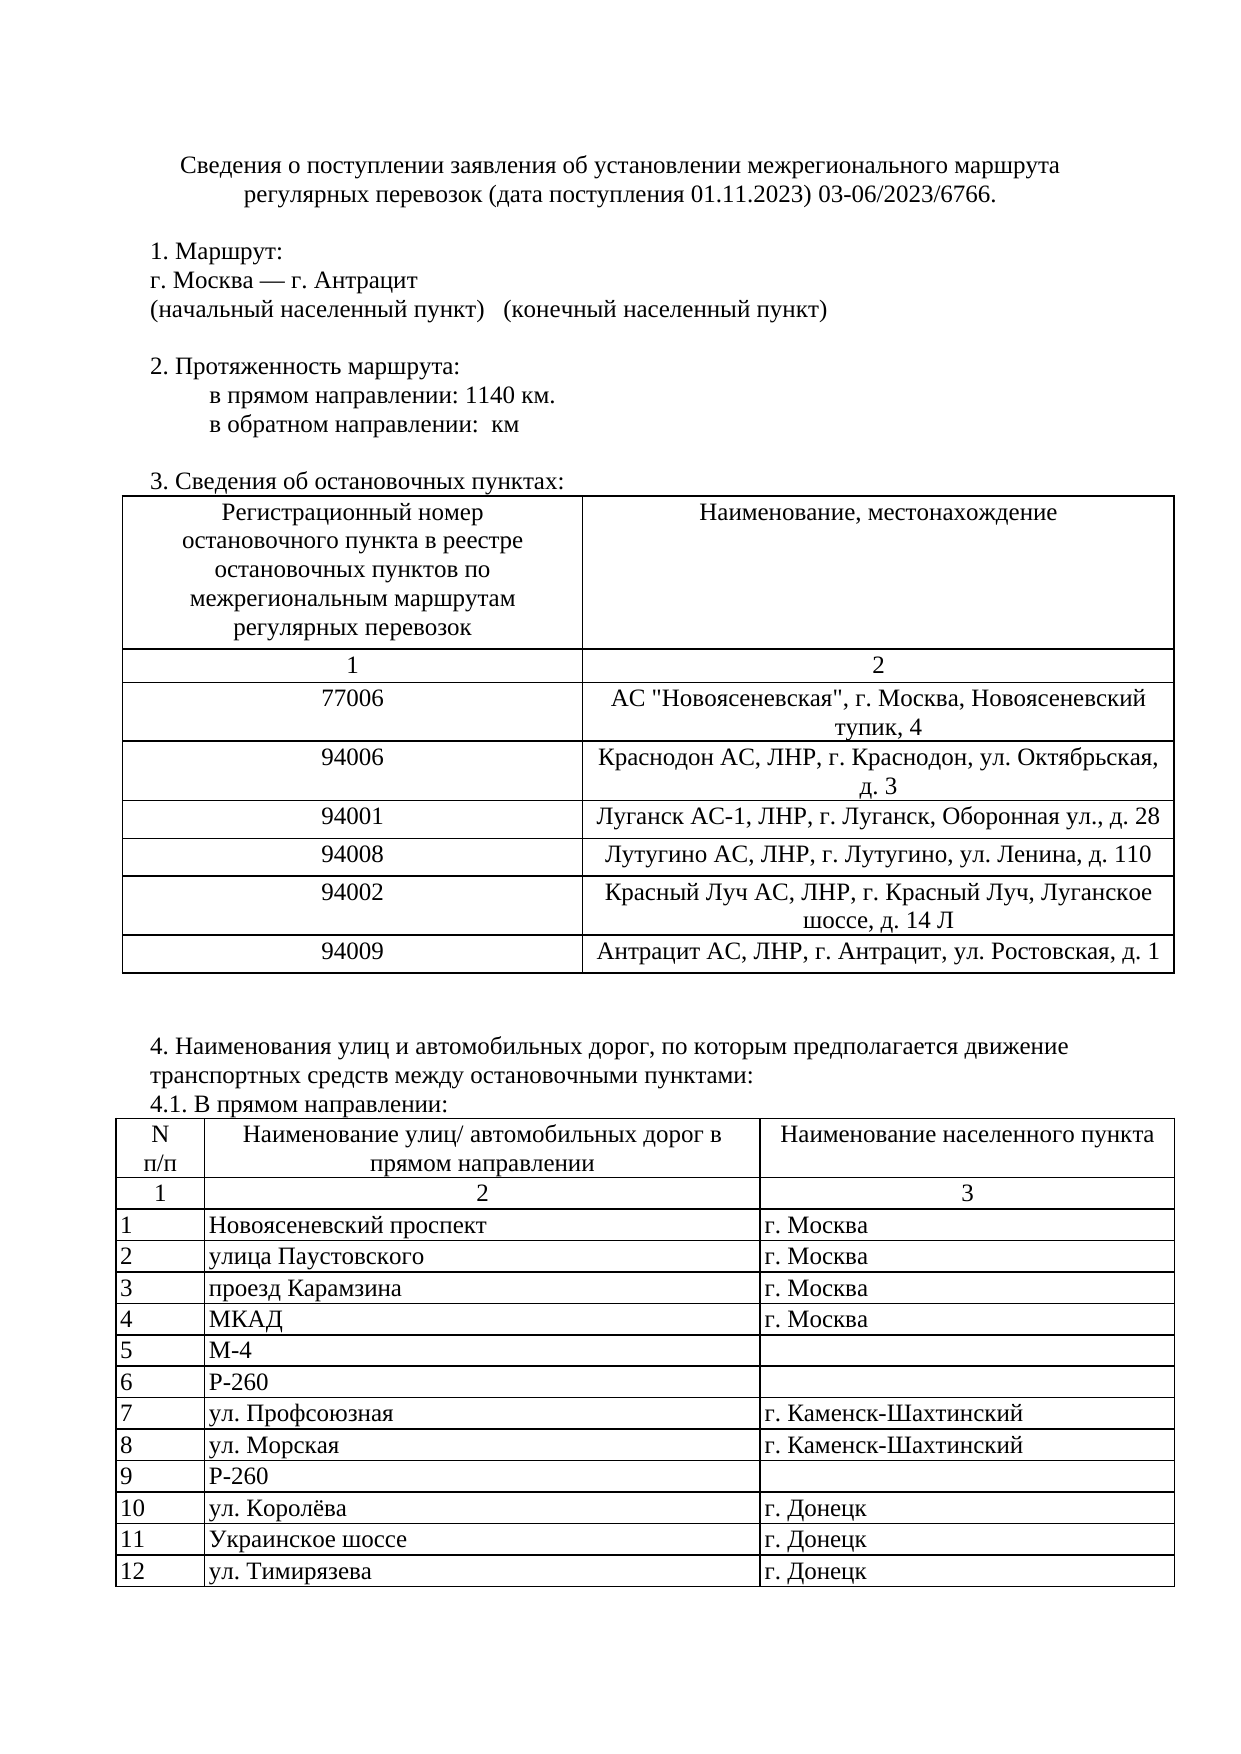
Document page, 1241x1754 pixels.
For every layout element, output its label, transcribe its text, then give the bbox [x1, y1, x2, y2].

text г. Москва — г. Антрацит [150, 265, 1090, 294]
table_cell Р-260 [205, 1367, 759, 1397]
table_cell Украинское шоссе [205, 1524, 759, 1554]
table_cell М-4 [205, 1336, 759, 1365]
table_cell 94008 [123, 839, 582, 875]
table_cell 94009 [123, 936, 582, 972]
table_cell Антрацит АС, ЛНР, г. Антрацит, ул. Ростовская, д. 1 [583, 936, 1173, 972]
table_cell 1 [117, 1178, 204, 1208]
table_cell проезд Карамзина [205, 1273, 759, 1302]
text (начальный населенный пункт) (конечный населенный пункт) [150, 294, 1090, 322]
table_cell 2 [583, 650, 1173, 681]
table_cell 5 [117, 1336, 204, 1365]
table_cell г. Москва [761, 1273, 1174, 1302]
table_cell 94006 [123, 742, 582, 799]
table_cell Краснодон АС, ЛНР, г. Краснодон, ул. Октябрьская, д. 3 [583, 742, 1173, 799]
table_cell 94002 [123, 877, 582, 934]
table_cell Луганск АС-1, ЛНР, г. Луганск, Оборонная ул., д. 28 [583, 801, 1173, 837]
table_cell Новоясеневский проспект [205, 1210, 759, 1239]
table_cell 1 [117, 1210, 204, 1239]
table_header Наименование, местонахождение [583, 497, 1173, 648]
table_cell 8 [117, 1430, 204, 1460]
table_cell 10 [117, 1493, 204, 1523]
table_cell 3 [761, 1178, 1174, 1208]
table_cell 9 [117, 1461, 204, 1491]
table_cell 2 [205, 1178, 759, 1208]
table_cell 6 [117, 1367, 204, 1397]
text 4. Наименования улиц и автомобильных дорог, по которым предполагается движение транспортных средств между остановочными пунктами: [150, 1031, 1090, 1089]
table_cell 94001 [123, 801, 582, 837]
table_cell улица Паустовского [205, 1241, 759, 1271]
table_cell ул. Королёва [205, 1493, 759, 1523]
table_cell 2 [117, 1241, 204, 1271]
table_cell г. Донецк [761, 1493, 1174, 1523]
table_cell [761, 1336, 1174, 1365]
table_cell АС "Новоясеневская", г. Москва, Новоясеневский тупик, 4 [583, 683, 1173, 740]
table_cell Лутугино АС, ЛНР, г. Лутугино, ул. Ленина, д. 110 [583, 839, 1173, 875]
text 4.1. В прямом направлении: [150, 1089, 1090, 1118]
table_cell 12 [117, 1556, 204, 1586]
table_header Регистрационный номер остановочного пункта в реестре остановочных пунктов по межрегиональным маршрутам регулярных перевозок [123, 497, 582, 648]
table_cell 4 [117, 1304, 204, 1334]
table_cell 3 [117, 1273, 204, 1302]
table_cell г. Москва [761, 1241, 1174, 1271]
table_cell [761, 1367, 1174, 1397]
table_cell 7 [117, 1398, 204, 1428]
table_cell 77006 [123, 683, 582, 740]
table_cell Р-260 [205, 1461, 759, 1491]
table_cell Красный Луч АС, ЛНР, г. Красный Луч, Луганское шоссе, д. 14 Л [583, 877, 1173, 934]
table_cell г. Каменск-Шахтинский [761, 1430, 1174, 1460]
table_cell г. Москва [761, 1304, 1174, 1334]
table_cell ул. Морская [205, 1430, 759, 1460]
text в прямом направлении: 1140 км. [150, 380, 1090, 409]
table_cell 11 [117, 1524, 204, 1554]
table_cell [761, 1461, 1174, 1491]
table_cell 1 [123, 650, 582, 681]
text 2. Протяженность маршрута: [150, 351, 1090, 380]
table_cell г. Каменск-Шахтинский [761, 1398, 1174, 1428]
table_cell г. Донецк [761, 1524, 1174, 1554]
table_cell МКАД [205, 1304, 759, 1334]
text 1. Маршрут: [150, 236, 1090, 265]
table_cell г. Донецк [761, 1556, 1174, 1586]
text Сведения о поступлении заявления об установлении межрегионального маршрута регулярных перевозок (дата поступления 01.11.2023) 03-06/2023/6766. [150, 150, 1090, 207]
text 3. Сведения об остановочных пунктах: [150, 466, 1090, 495]
table_cell г. Москва [761, 1210, 1174, 1239]
table_header Наименование улиц/ автомобильных дорог в прямом направлении [205, 1119, 759, 1177]
table_header N п/п [117, 1119, 204, 1177]
table_cell ул. Профсоюзная [205, 1398, 759, 1428]
table_header Наименование населенного пункта [761, 1119, 1174, 1177]
text в обратном направлении: км [150, 409, 1090, 437]
table_cell ул. Тимирязева [205, 1556, 759, 1586]
